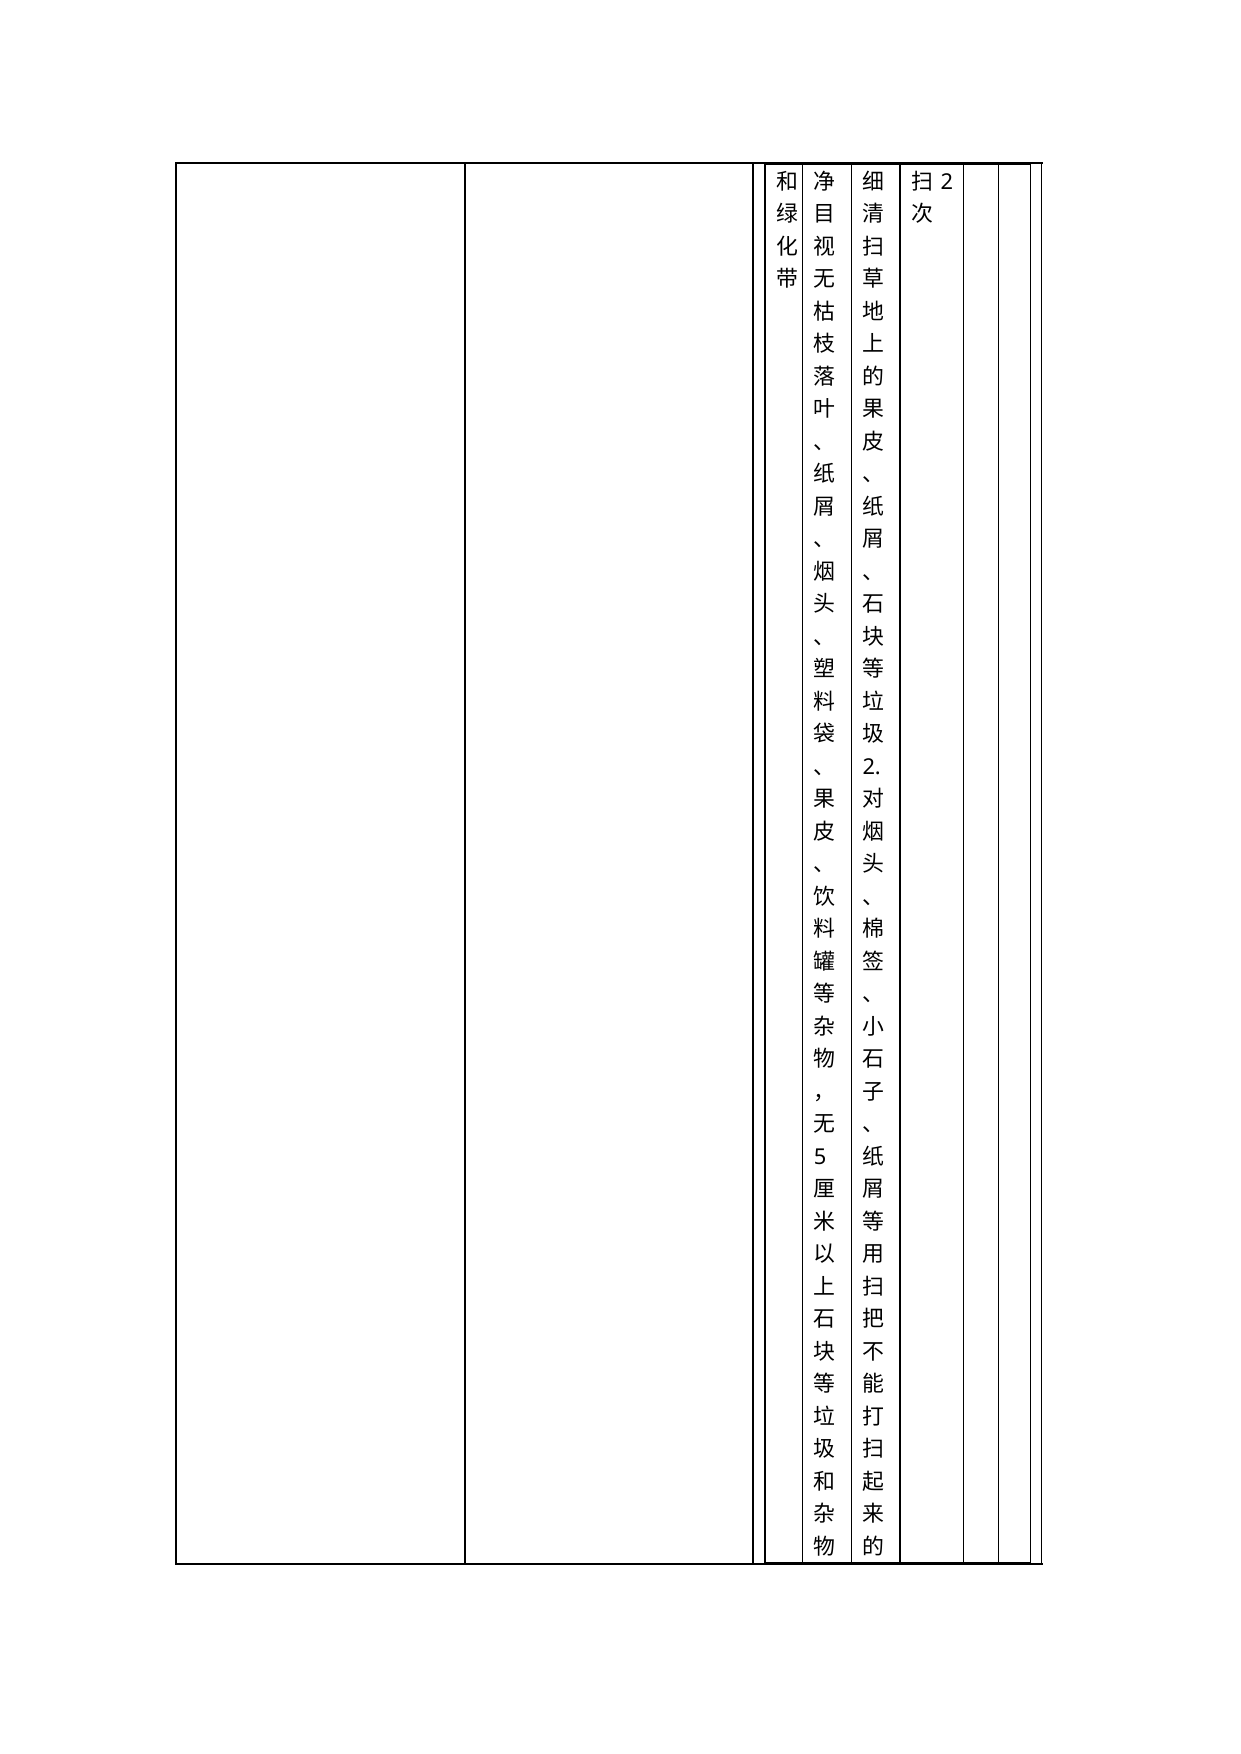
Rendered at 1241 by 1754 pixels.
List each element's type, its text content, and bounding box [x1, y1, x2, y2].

table_cell [466, 164, 752, 1563]
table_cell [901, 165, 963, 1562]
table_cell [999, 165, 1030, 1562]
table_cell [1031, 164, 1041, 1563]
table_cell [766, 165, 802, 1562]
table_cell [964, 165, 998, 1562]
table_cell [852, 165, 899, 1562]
table_cell 4 [177, 164, 464, 1563]
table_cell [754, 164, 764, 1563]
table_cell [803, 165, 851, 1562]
